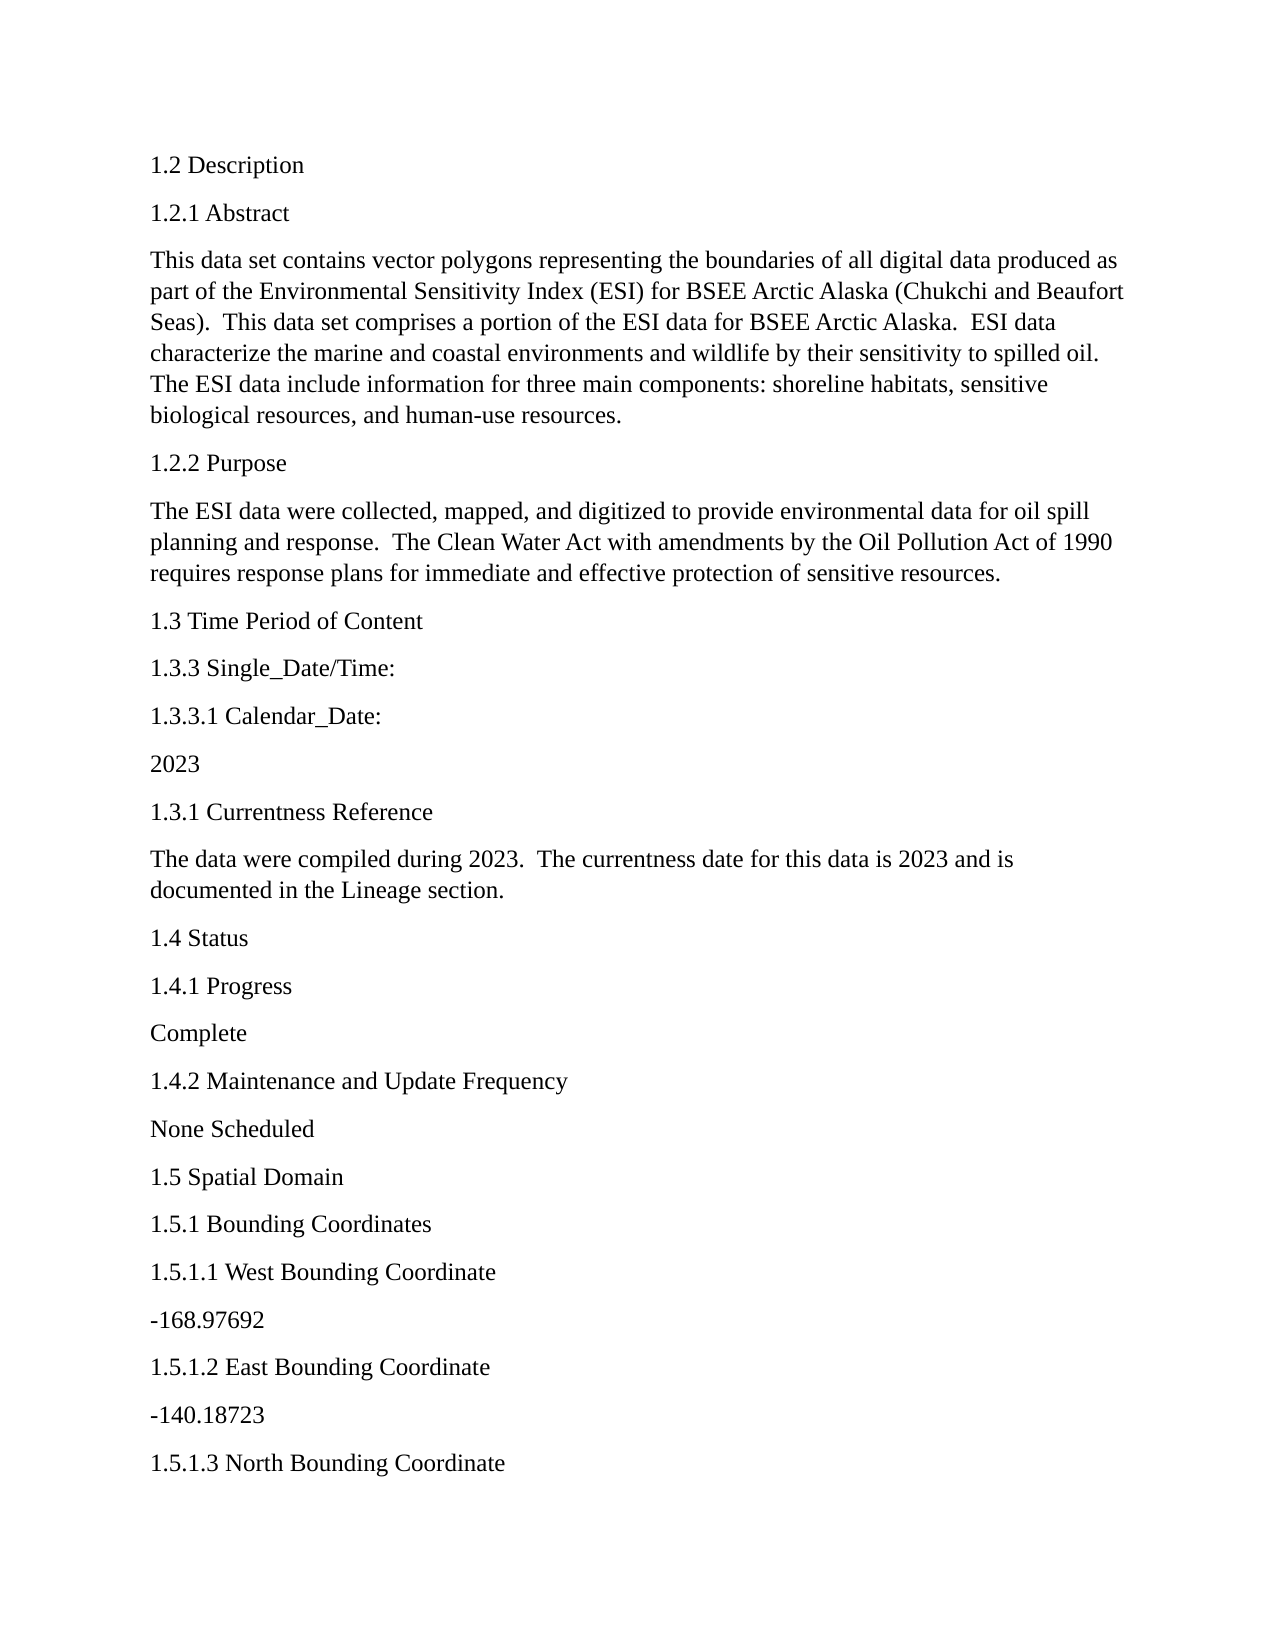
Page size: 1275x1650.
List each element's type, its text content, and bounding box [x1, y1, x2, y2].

text 1.2 Description [150, 150, 1125, 179]
text This data set contains vector polygons representing the boundaries of all digital data produced as part of the Environmental Sensitivity Index (ESI) for BSEE Arctic Alaska (Chukchi and Beaufort Seas). This data set comprises a portion of the ESI data for BSEE Arctic Alaska. ESI data characterize the marine and coastal environments and wildlife by their sensitivity to spilled oil. The ESI data include information for three main components: shoreline habitats, sensitive biological resources, and human-use resources. [150, 245, 1125, 429]
text 1.3 Time Period of Content [150, 606, 1125, 634]
text 1.5 Spatial Domain [150, 1162, 1125, 1190]
text -140.18723 [150, 1400, 1125, 1429]
text 1.5.1.3 North Bounding Coordinate [150, 1448, 1125, 1477]
text Complete [150, 1018, 1125, 1047]
text 1.2.2 Purpose [150, 448, 1125, 477]
text 1.5.1 Bounding Coordinates [150, 1209, 1125, 1238]
text 1.4.1 Progress [150, 971, 1125, 999]
text 1.2.1 Abstract [150, 198, 1125, 226]
text -168.97692 [150, 1305, 1125, 1333]
text The data were compiled during 2023. The currentness date for this data is 2023 and is documented in the Lineage section. [150, 844, 1125, 904]
text 1.3.3.1 Calendar_Date: [150, 701, 1125, 730]
text 1.4.2 Maintenance and Update Frequency [150, 1066, 1125, 1095]
text The ESI data were collected, mapped, and digitized to provide environmental data for oil spill planning and response. The Clean Water Act with amendments by the Oil Pollution Act of 1990 requires response plans for immediate and effective protection of sensitive resources. [150, 496, 1125, 587]
text 1.3.1 Currentness Reference [150, 797, 1125, 825]
text 1.5.1.2 East Bounding Coordinate [150, 1352, 1125, 1381]
text 2023 [150, 749, 1125, 778]
text 1.5.1.1 West Bounding Coordinate [150, 1257, 1125, 1286]
text 1.3.3 Single_Date/Time: [150, 653, 1125, 682]
text None Scheduled [150, 1114, 1125, 1143]
text 1.4 Status [150, 923, 1125, 952]
